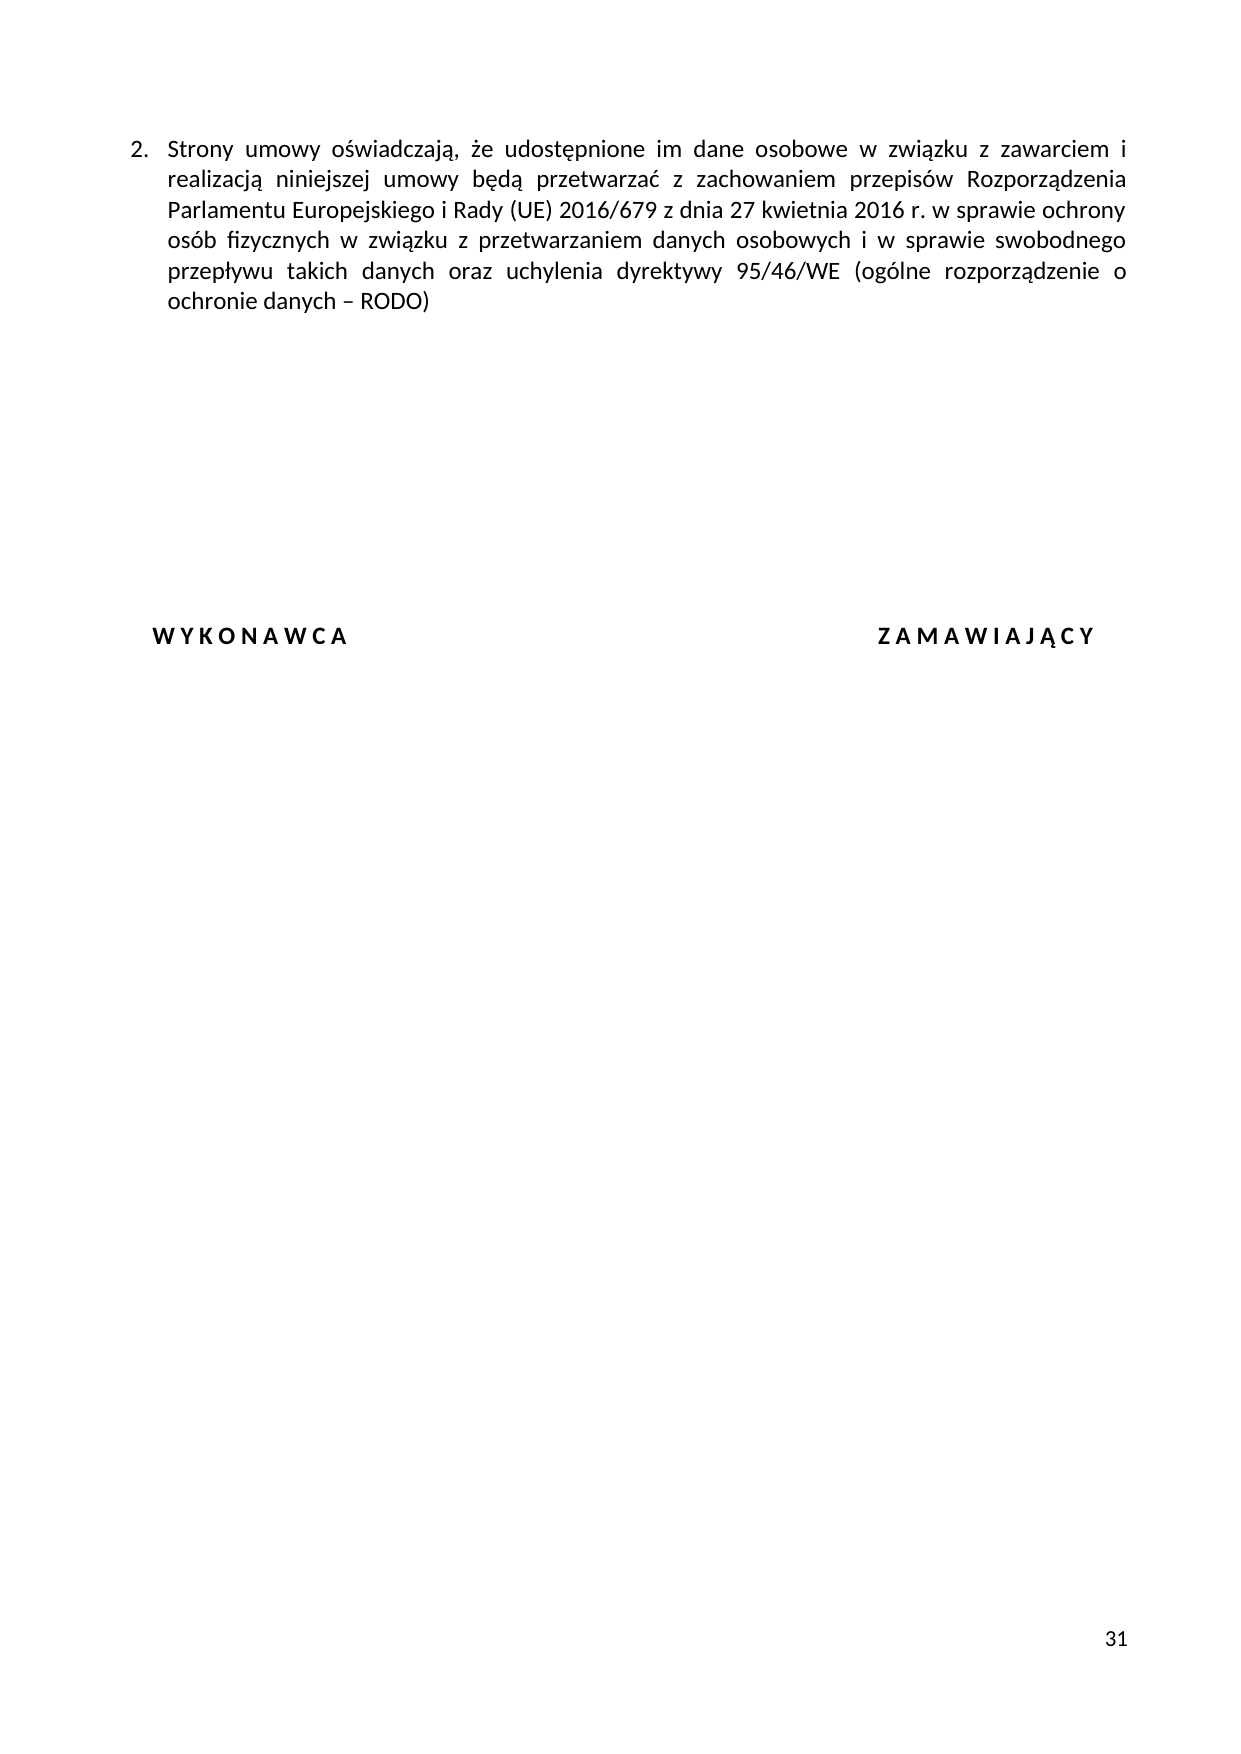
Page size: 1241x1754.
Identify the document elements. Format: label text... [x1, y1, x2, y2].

text W Y K O N A W C A Z A M A W I A J Ą C Y [112, 620, 1128, 650]
list Strony umowy oświadczają, że udostępnione im dane osobowe w związku z zawarciem i realizacją niniejszej umowy będą przetwarzać z zachowaniem przepisów Rozporządzenia Parlamentu Europejskiego i Rady (UE) 2016/679 z dnia 27 kwietnia 2016 r. w sprawie ochrony osób fizycznych w związku z przetwarzaniem danych osobowych i w sprawie swobodnego przepływu takich danych oraz uchylenia dyrektywy 95/46/WE (ogólne rozporządzenie o ochronie danych – RODO) [130, 133, 1128, 316]
